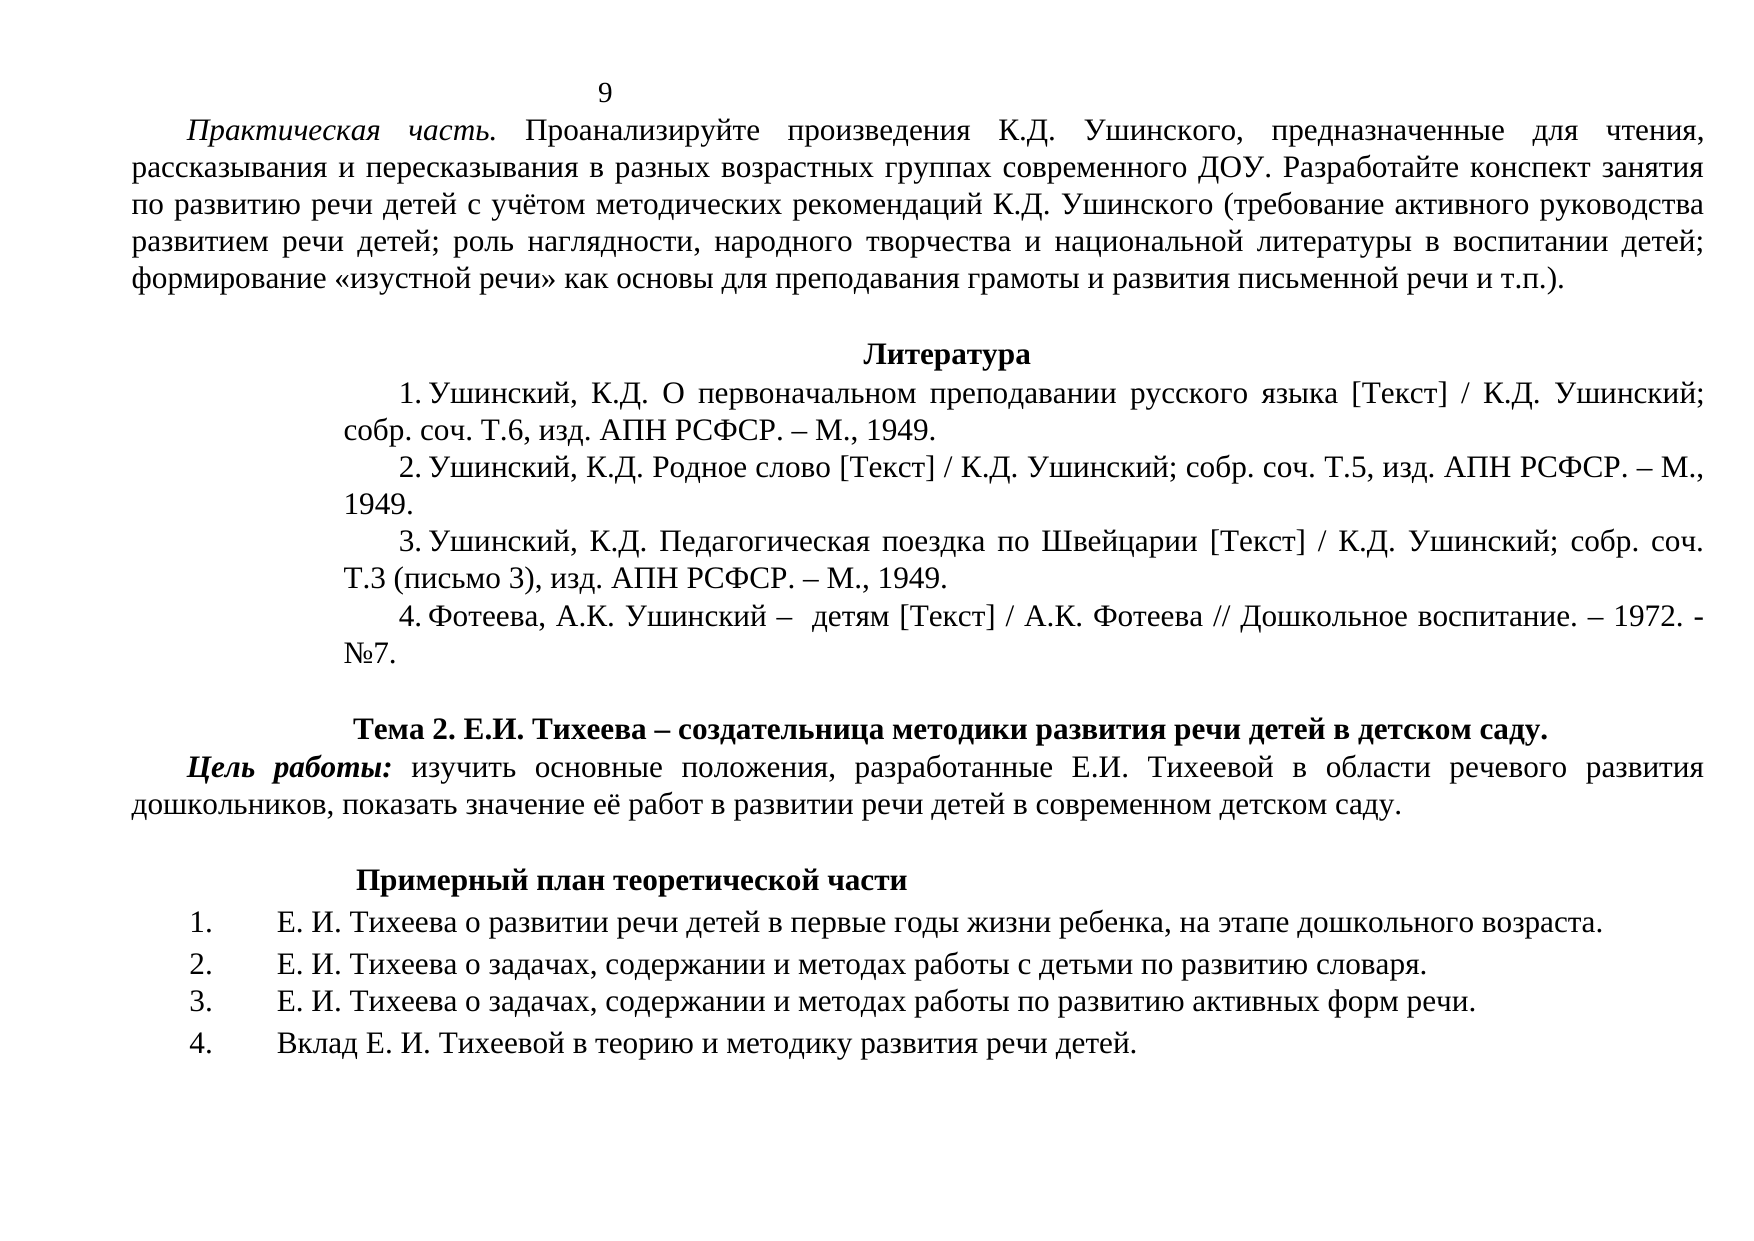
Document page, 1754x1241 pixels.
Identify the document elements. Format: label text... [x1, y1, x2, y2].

text Примерный план теоретической части [356, 861, 1713, 897]
subtitle Литература [184, 335, 1710, 371]
list Е. И. Тихеева о развитии речи детей в первые годы жизни ребенка, на этапе дошкольного возраста. [189, 903, 1706, 939]
text Практическая часть. Проанализируйте произведения К.Д. Ушинского, предназначенные для чтения, рассказывания и пересказывания в разных возрастных группах современного ДОУ. Разработайте конспект занятия по развитию речи детей с учётом методических рекомендаций К.Д. Ушинского (требование активного руководства развитием речи детей; роль наглядности, народного творчества и национальной литературы в воспитании детей; формирование «изустной речи» как основы для преподавания грамоты и развития письменной речи и т.п.). [131, 111, 1706, 295]
list Ушинский, К.Д. Родное слово [Текст] / К.Д. Ушинский; собр. соч. Т.5, изд. АПН РСФСР. – М., 1949. [343, 448, 1706, 521]
list Е. И. Тихеева о задачах, содержании и методах работы с детьми по развитию словаря. [189, 945, 1706, 981]
list Вклад Е. И. Тихеевой в теорию и методику развития речи детей. [189, 1024, 1706, 1060]
list Е. И. Тихеева о задачах, содержании и методах работы по развитию активных форм речи. [189, 982, 1706, 1018]
text Цель работы: изучить основные положения, разработанные Е.И. Тихеевой в области речевого развития дошкольников, показать значение её работ в развитии речи детей в современном детском саду. [131, 748, 1706, 821]
list Фотеева, А.К. Ушинский – детям [Текст] / А.К. Фотеева // Дошкольное воспитание. – 1972. - №7. [343, 597, 1706, 670]
list Ушинский, К.Д. О первоначальном преподавании русского языка [Текст] / К.Д. Ушинский; собр. соч. Т.6, изд. АПН РСФСР. – М., 1949. [343, 374, 1706, 447]
text Тема 2. Е.И. Тихеева – создательница методики развития речи детей в детском саду. [133, 710, 1713, 746]
list Ушинский, К.Д. Педагогическая поездка по Швейцарии [Текст] / К.Д. Ушинский; собр. соч. Т.3 (письмо 3), изд. АПН РСФСР. – М., 1949. [343, 523, 1706, 596]
